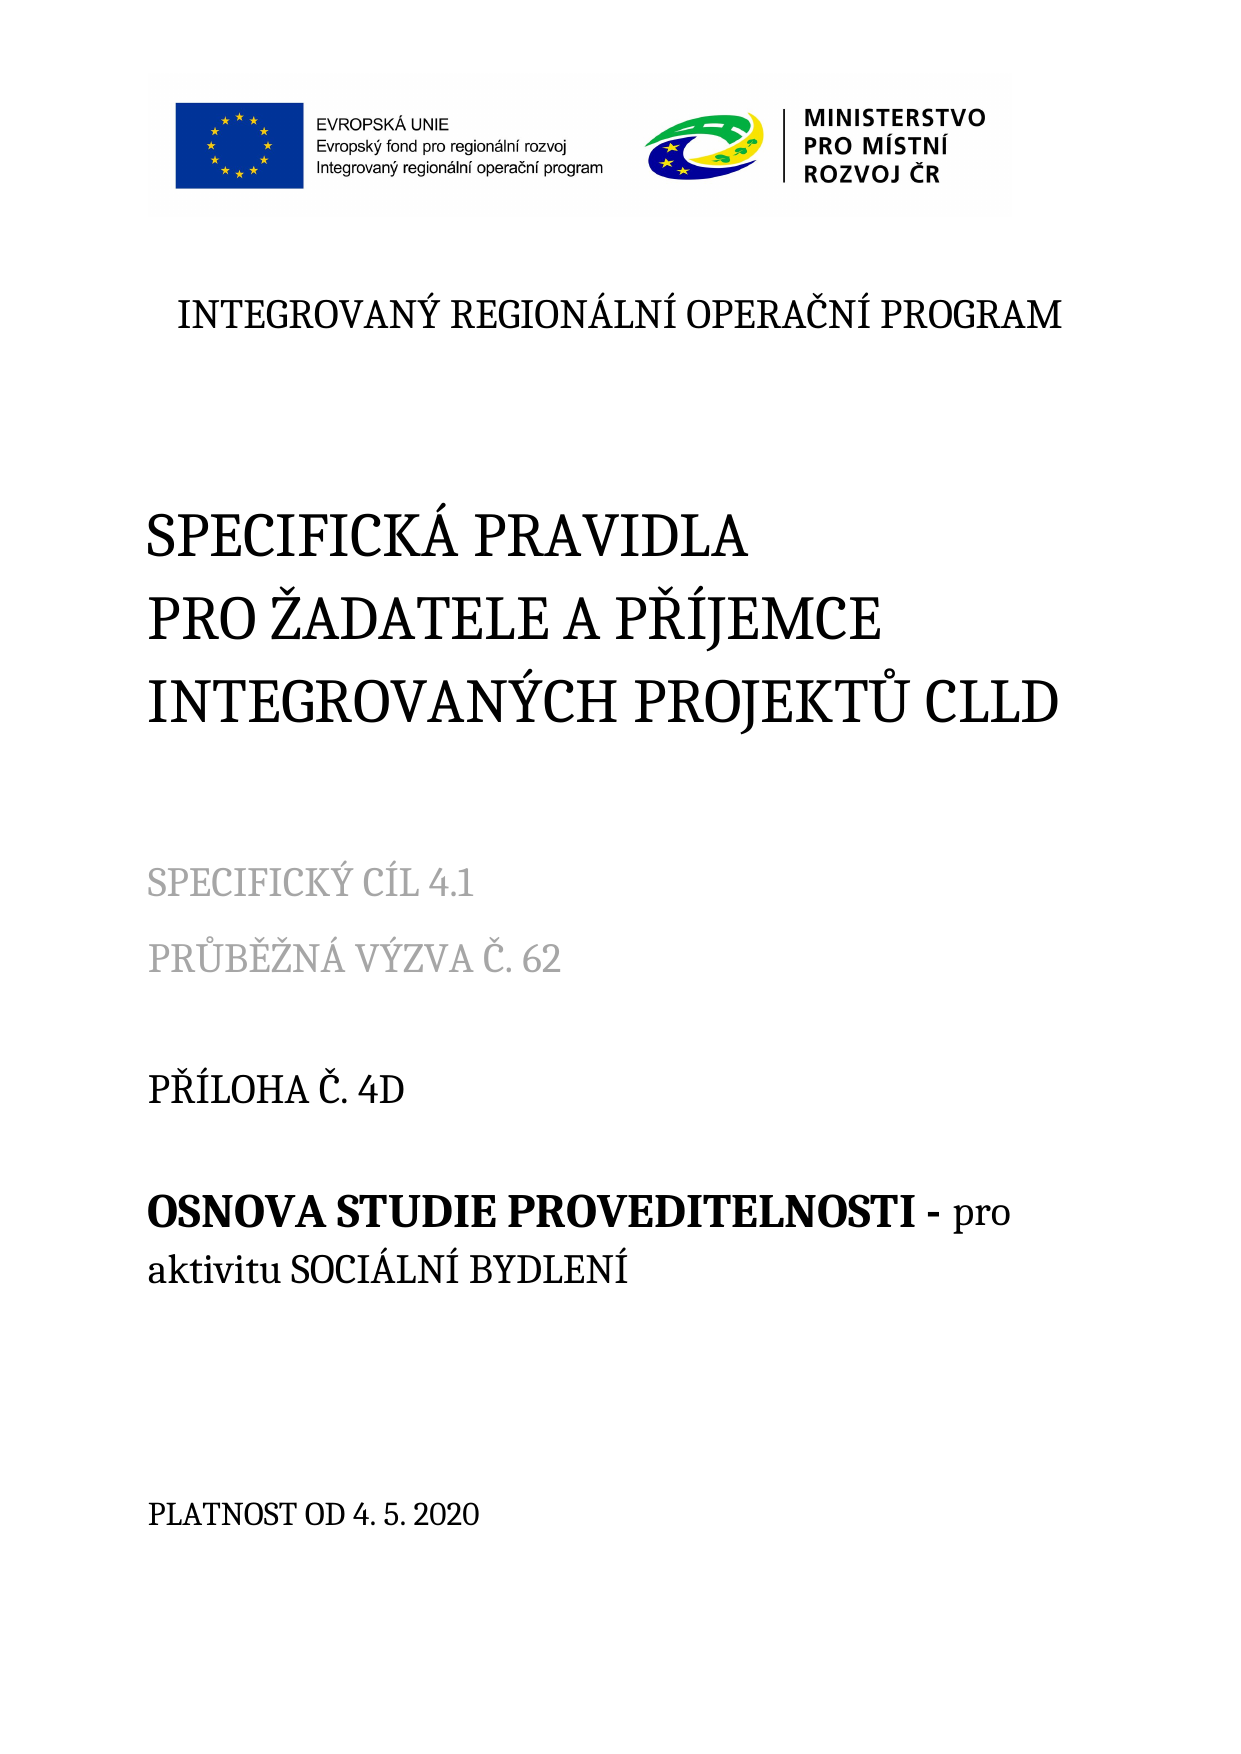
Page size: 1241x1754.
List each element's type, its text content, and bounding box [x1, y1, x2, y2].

text INTEGROVANÝ REGIONÁLNÍ OPERAČNÍ PROGRAM [148, 291, 1093, 339]
text PRO ŽADATELE A PŘÍJEMCE integrovanÝCH projektŮ CLLD [148, 583, 1093, 738]
text Specifický cíl 4.1 [148, 859, 1093, 907]
picture [147, 73, 1013, 217]
text průběžná výzva Č. 62 [148, 934, 1093, 982]
text PŘÍLOHA Č. 4D [148, 1066, 1093, 1113]
text pLATNOST OD 4. 5. 2020 [148, 1495, 1093, 1534]
text Specifická PRAVIDLA [148, 501, 1093, 572]
text Osnova studie proveditelnosti - pro aktivitu Sociální bydlení [148, 1184, 1093, 1294]
